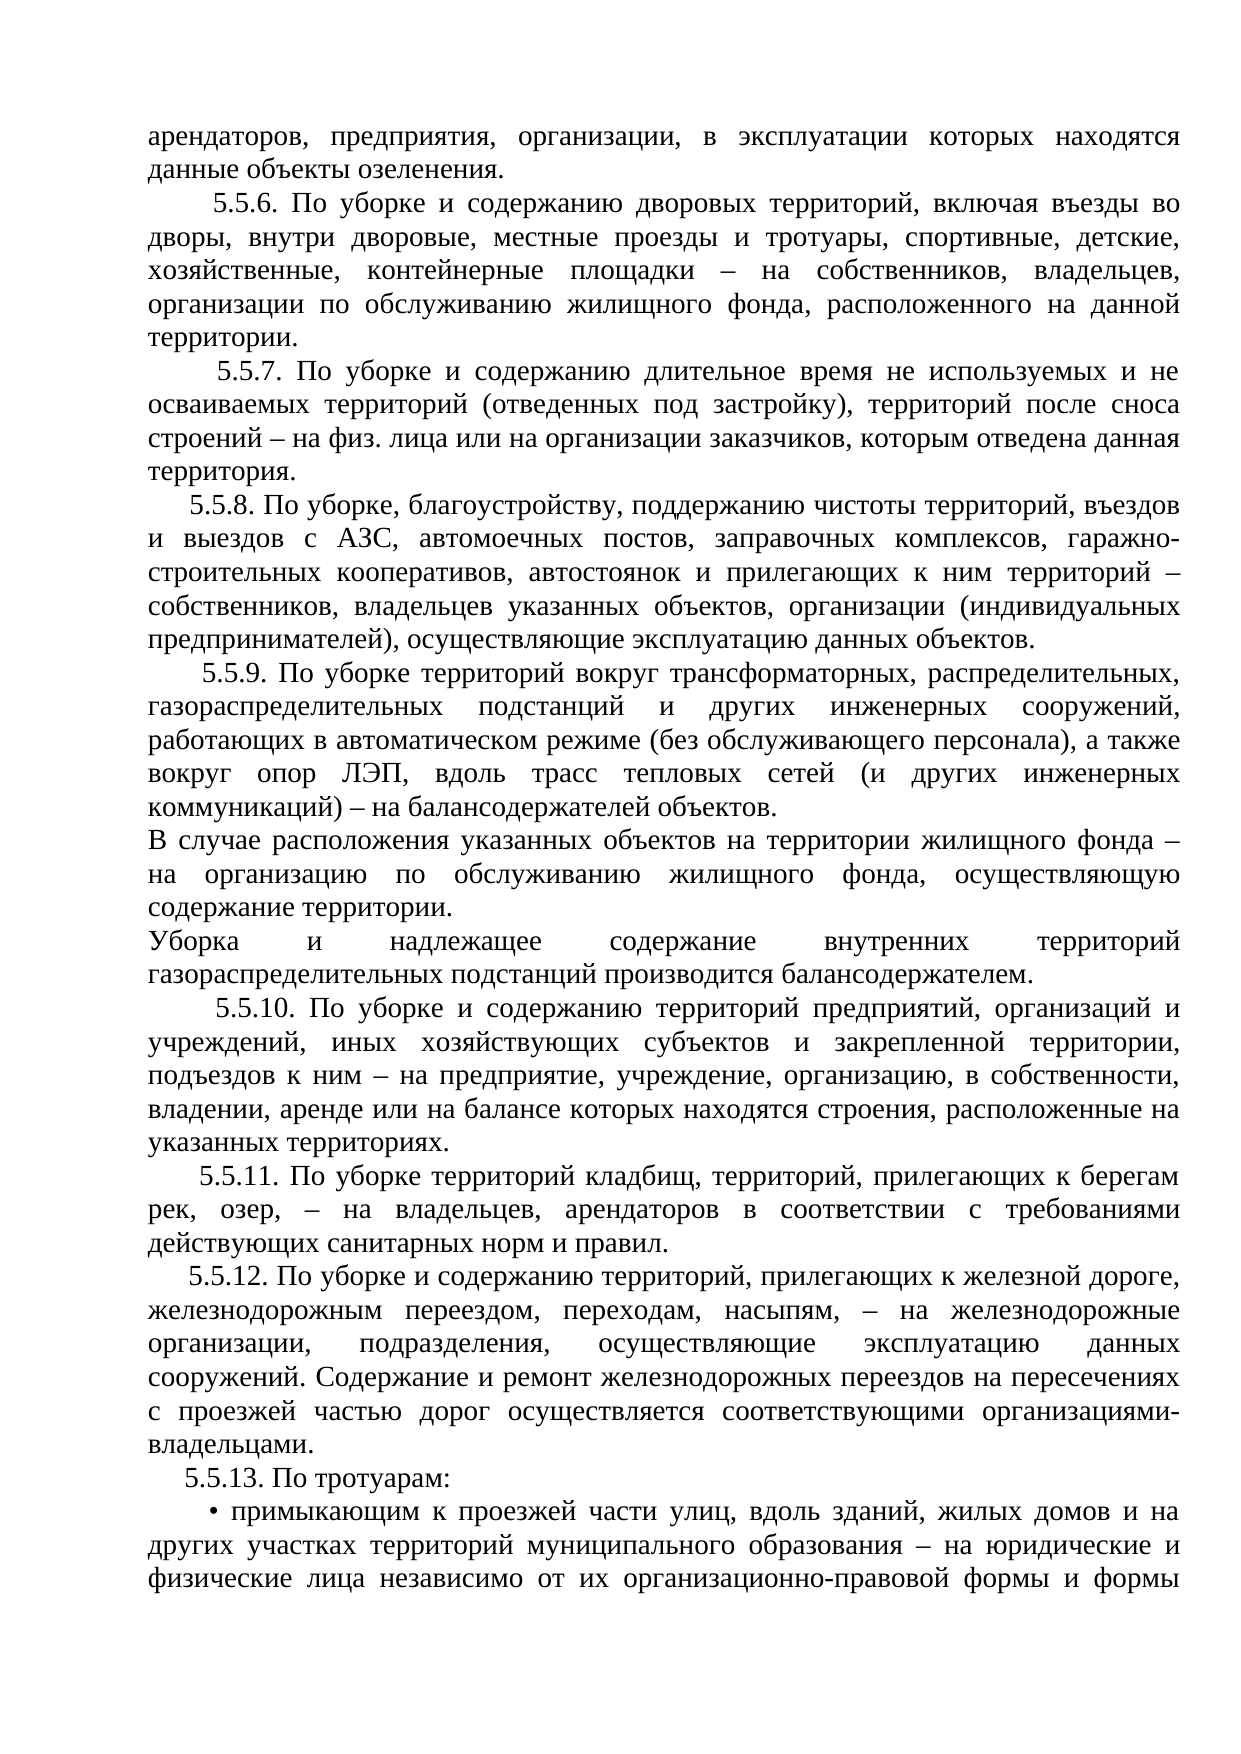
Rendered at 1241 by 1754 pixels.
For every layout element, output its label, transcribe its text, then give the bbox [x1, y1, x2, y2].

text Уборка и надлежащее содержание внутренних территорий газораспределительных подстанций производится балансодержателем. [148, 923, 1181, 990]
text 5.5.12. По уборке и содержанию территорий, прилегающих к железной дороге, железнодорожным переездом, переходам, насыпям, – на железнодорожные организации, подразделения, осуществляющие эксплуатацию данных сооружений. Содержание и ремонт железнодорожных переездов на пересечениях с проезжей частью дорог осуществляется соответствующими организациями-владельцами. [148, 1258, 1181, 1460]
text В случае расположения указанных объектов на территории жилищного фонда – на организацию по обслуживанию жилищного фонда, осуществляющую содержание территории. [148, 822, 1181, 923]
text 5.5.6. По уборке и содержанию дворовых территорий, включая въезды во дворы, внутри дворовые, местные проезды и тротуары, спортивные, детские, хозяйственные, контейнерные площадки – на собственников, владельцев, организации по обслуживанию жилищного фонда, расположенного на данной территории. [148, 185, 1181, 353]
text 5.5.11. По уборке территорий кладбищ, территорий, прилегающих к берегам рек, озер, – на владельцев, арендаторов в соответствии с требованиями действующих санитарных норм и правил. [148, 1158, 1181, 1258]
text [148, 1493, 1181, 1594]
text 5.5.7. По уборке и содержанию длительное время не используемых и не осваиваемых территорий (отведенных под застройку), территорий после сноса строений – на физ. лица или на организации заказчиков, которым отведена данная территория. [148, 353, 1181, 487]
text 5.5.8. По уборке, благоустройству, поддержанию чистоты территорий, въездов и выездов с АЗС, автомоечных постов, заправочных комплексов, гаражно-строительных кооперативов, автостоянок и прилегающих к ним территорий – собственников, владельцев указанных объектов, организации (индивидуальных предпринимателей), осуществляющие эксплуатацию данных объектов. [148, 487, 1181, 655]
text 5.5.9. По уборке территорий вокруг трансформаторных, распределительных, газораспределительных подстанций и других инженерных сооружений, работающих в автоматическом режиме (без обслуживающего персонала), а также вокруг опор ЛЭП, вдоль трасс тепловых сетей (и других инженерных коммуникаций) – на балансодержателей объектов. [148, 655, 1181, 822]
text 5.5.10. По уборке и содержанию территорий предприятий, организаций и учреждений, иных хозяйствующих субъектов и закрепленной территории, подъездов к ним – на предприятие, учреждение, организацию, в собственности, владении, аренде или на балансе которых находятся строения, расположенные на указанных территориях. [148, 990, 1181, 1158]
text 5.5.13. По тротуарам: [148, 1460, 1181, 1493]
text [148, 118, 1181, 185]
